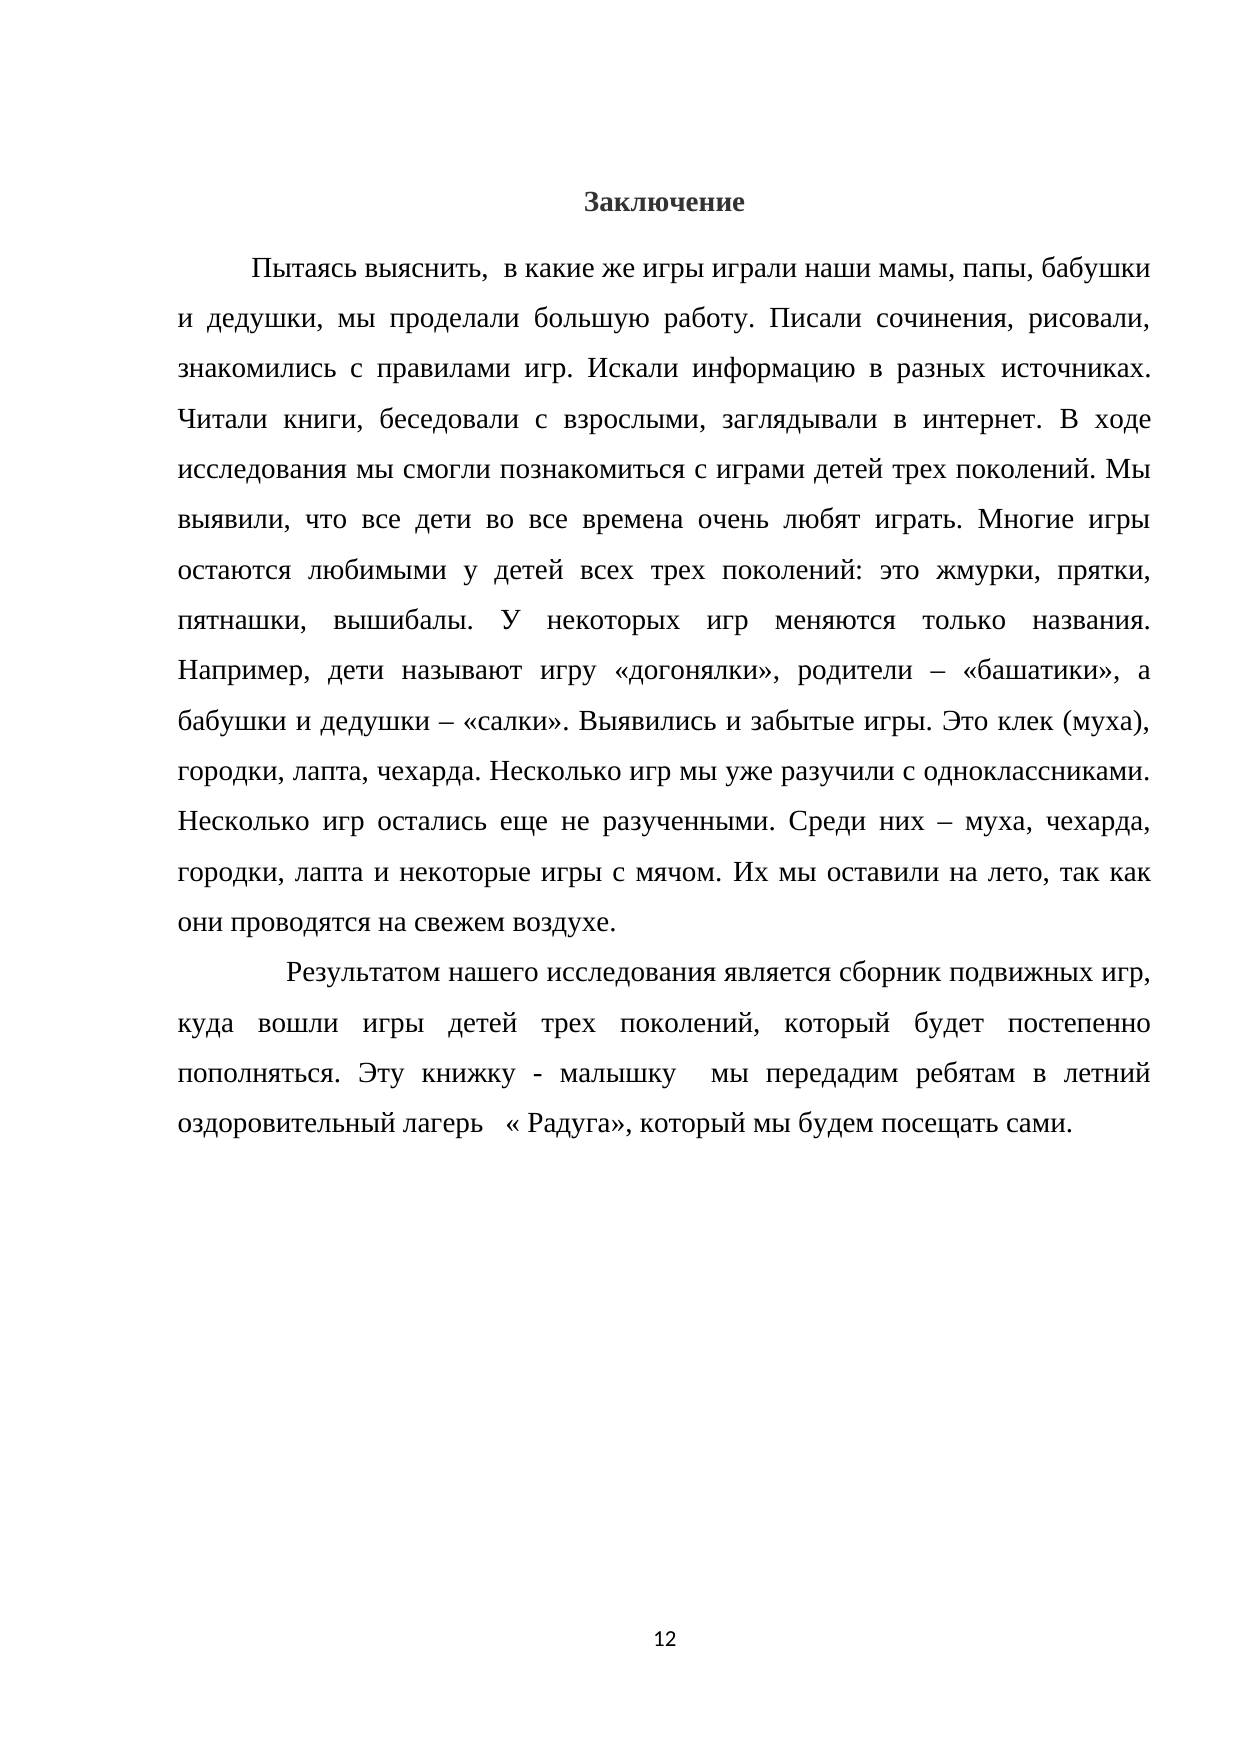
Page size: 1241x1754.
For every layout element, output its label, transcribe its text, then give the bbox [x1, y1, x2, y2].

text Заключение [177, 184, 1152, 218]
text Результатом нашего исследования является сборник подвижных игр, куда вошли игры детей трех поколений, который будет постепенно пополняться. Эту книжку - малышку мы передадим ребятам в летний оздоровительный лагерь « Радуга», который мы будем посещать сами. [177, 954, 1152, 1139]
text Пытаясь выяснить, в какие же игры играли наши мамы, папы, бабушки и дедушки, мы проделали большую работу. Писали сочинения, рисовали, знакомились с правилами игр. Искали информацию в разных источниках. Читали книги, беседовали с взрослыми, заглядывали в интернет. В ходе исследования мы смогли познакомиться с играми детей трех поколений. Мы выявили, что все дети во все времена очень любят играть. Многие игры остаются любимыми у детей всех трех поколений: это жмурки, прятки, пятнашки, вышибалы. У некоторых игр меняются только названия. Например, дети называют игру «догонялки», родители – «башатики», а бабушки и дедушки – «салки». Выявились и забытые игры. Это клек (муха), городки, лапта, чехарда. Несколько игр мы уже разучили с одноклассниками. Несколько игр остались еще не разученными. Среди них – муха, чехарда, городки, лапта и некоторые игры с мячом. Их мы оставили на лето, так как они проводятся на свежем воздухе. [177, 250, 1152, 938]
